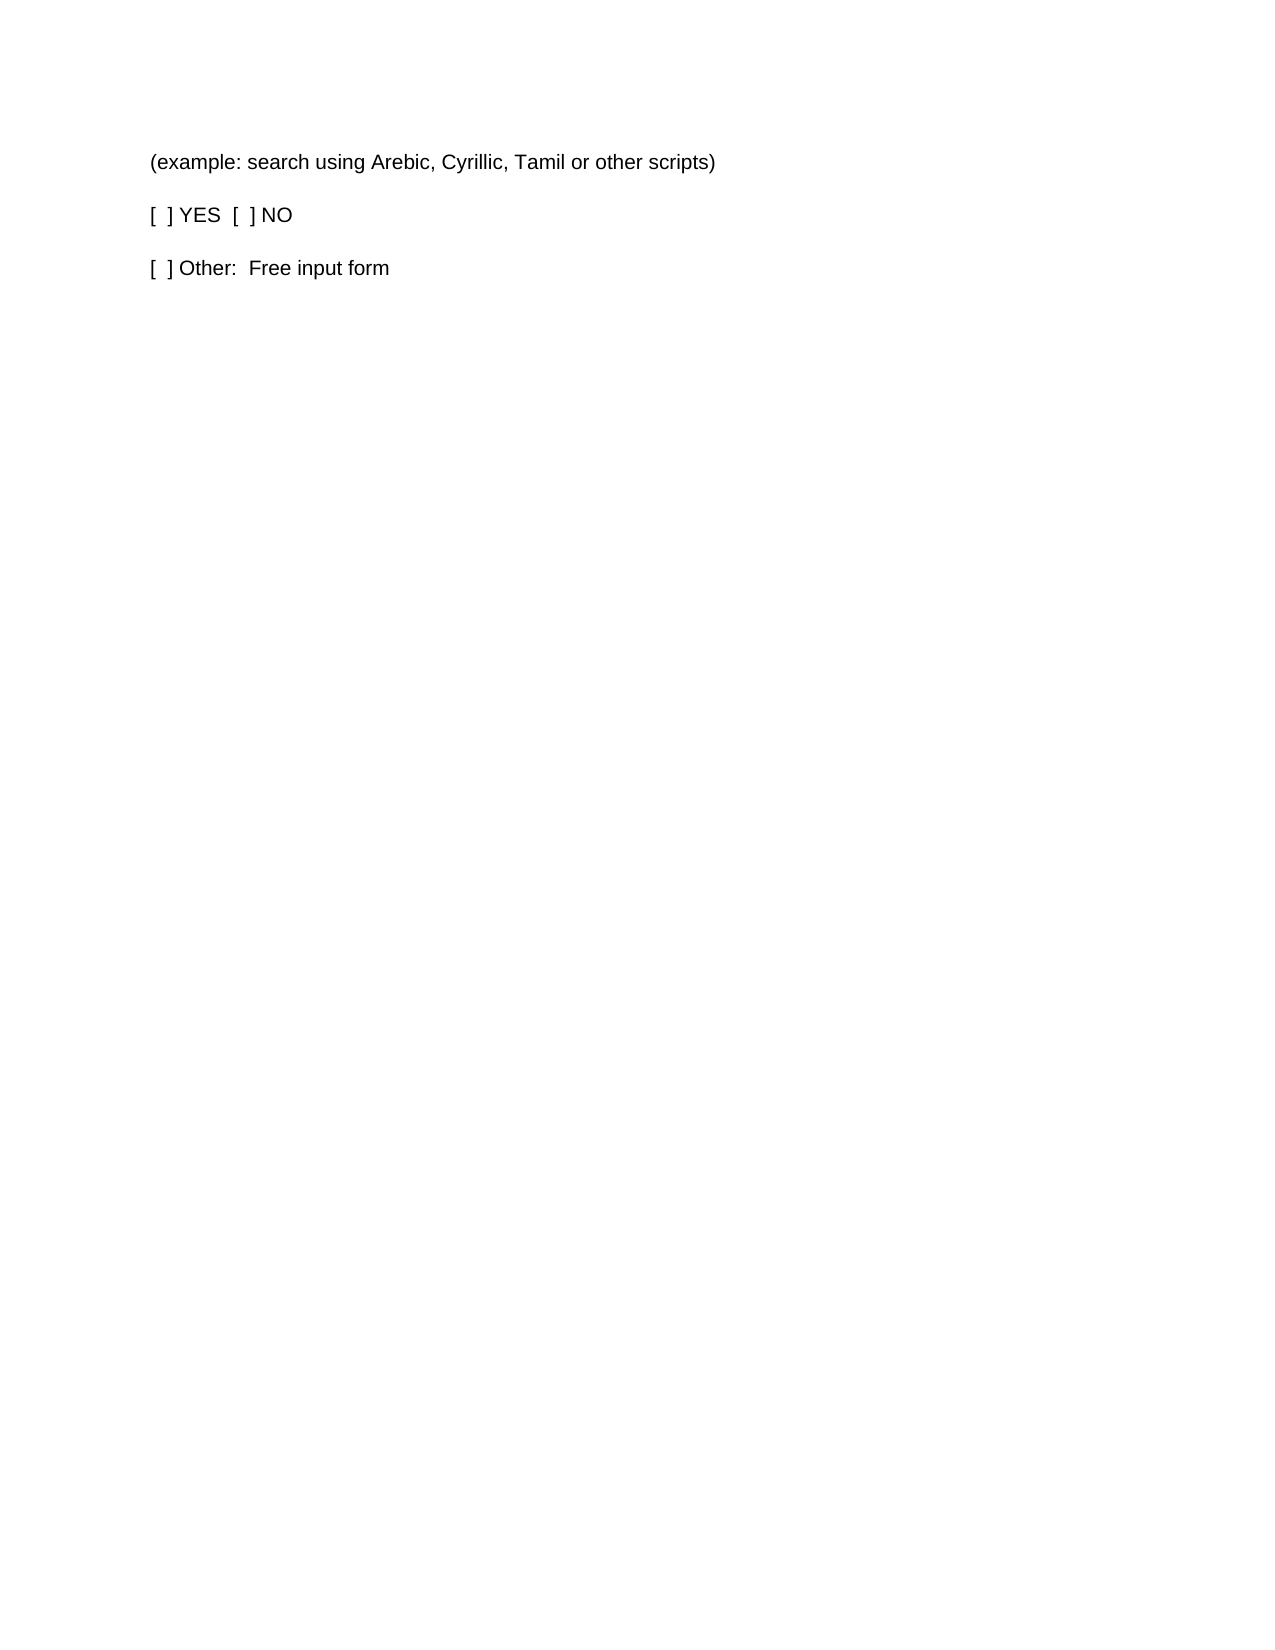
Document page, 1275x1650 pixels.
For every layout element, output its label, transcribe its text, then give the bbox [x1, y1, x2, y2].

text [ ] Other: Free input form [150, 256, 1125, 280]
text [ ] YES [ ] NO [150, 203, 1125, 227]
text (example: search using Arebic, Cyrillic, Tamil or other scripts) [150, 150, 1125, 174]
